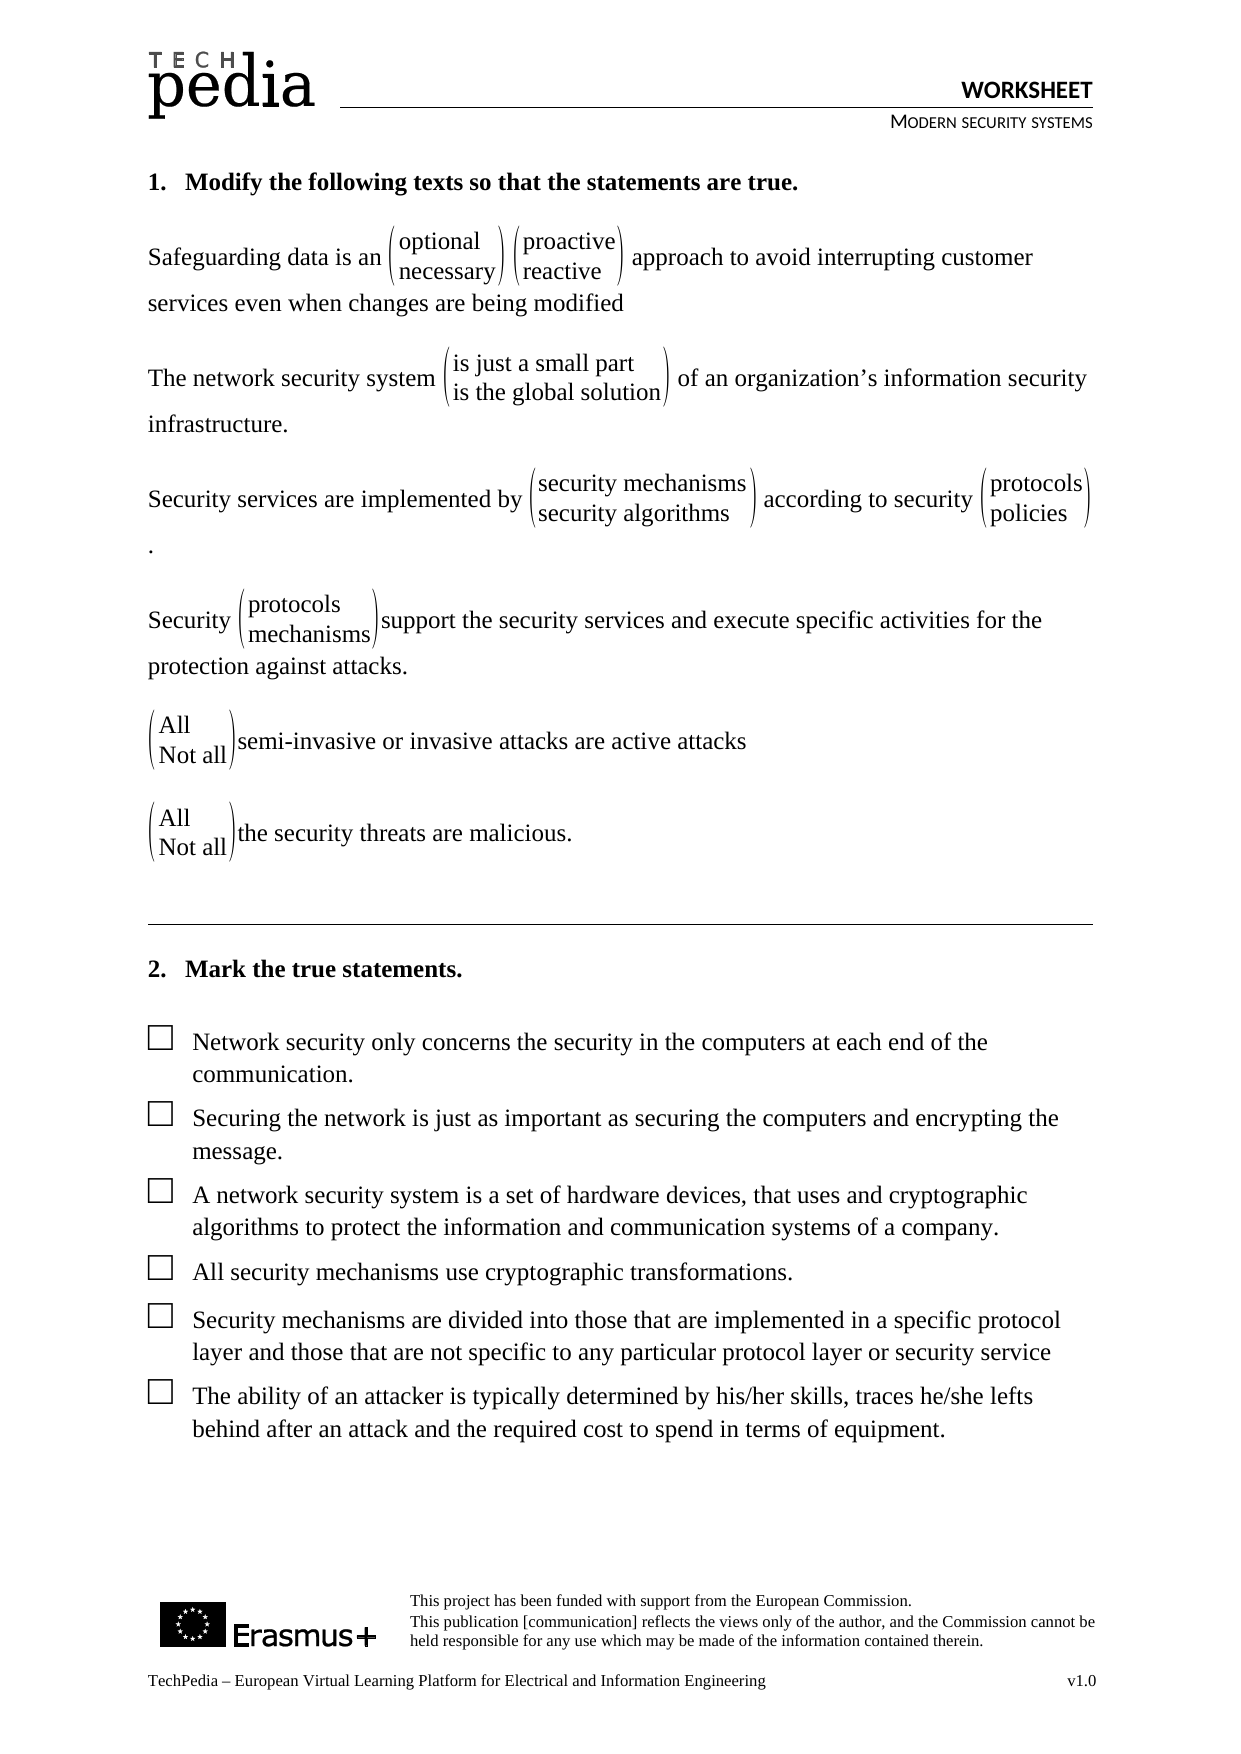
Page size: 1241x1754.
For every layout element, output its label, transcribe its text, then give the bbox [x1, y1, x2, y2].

text Mark the true statements. [148, 954, 1093, 982]
text Security services are implemented by according to security . [148, 467, 1093, 559]
text The network security system of an organization’s information security infrastructure. [148, 346, 1093, 438]
text □ A network security system is a set of hardware devices, that uses and cryptographic algorithms to protect the information and communication systems of a company. [148, 1164, 1093, 1241]
text Safeguarding data is an approach to avoid interrupting customer services even when changes are being modified [148, 225, 1093, 317]
text semi-invasive or invasive attacks are active attacks [148, 709, 1093, 772]
text □ Securing the network is just as important as securing the computers and encrypting the message. [148, 1088, 1093, 1164]
text □ Network security only concerns the security in the computers at each end of the communication. [148, 1011, 1093, 1088]
text Modify the following texts so that the statements are true. [148, 167, 1093, 196]
text □ Security mechanisms are divided into those that are implemented in a specific protocol layer and those that are not specific to any particular protocol layer or security service [148, 1289, 1093, 1366]
text Security support the security services and execute specific activities for the protection against attacks. [148, 588, 1093, 680]
text □ The ability of an attacker is typically determined by his/her skills, traces he/she lefts behind after an attack and the required cost to spend in terms of equipment. [148, 1366, 1093, 1442]
text □ All security mechanisms use cryptographic transformations. [148, 1241, 1093, 1289]
text the security threats are malicious. [148, 801, 1093, 864]
